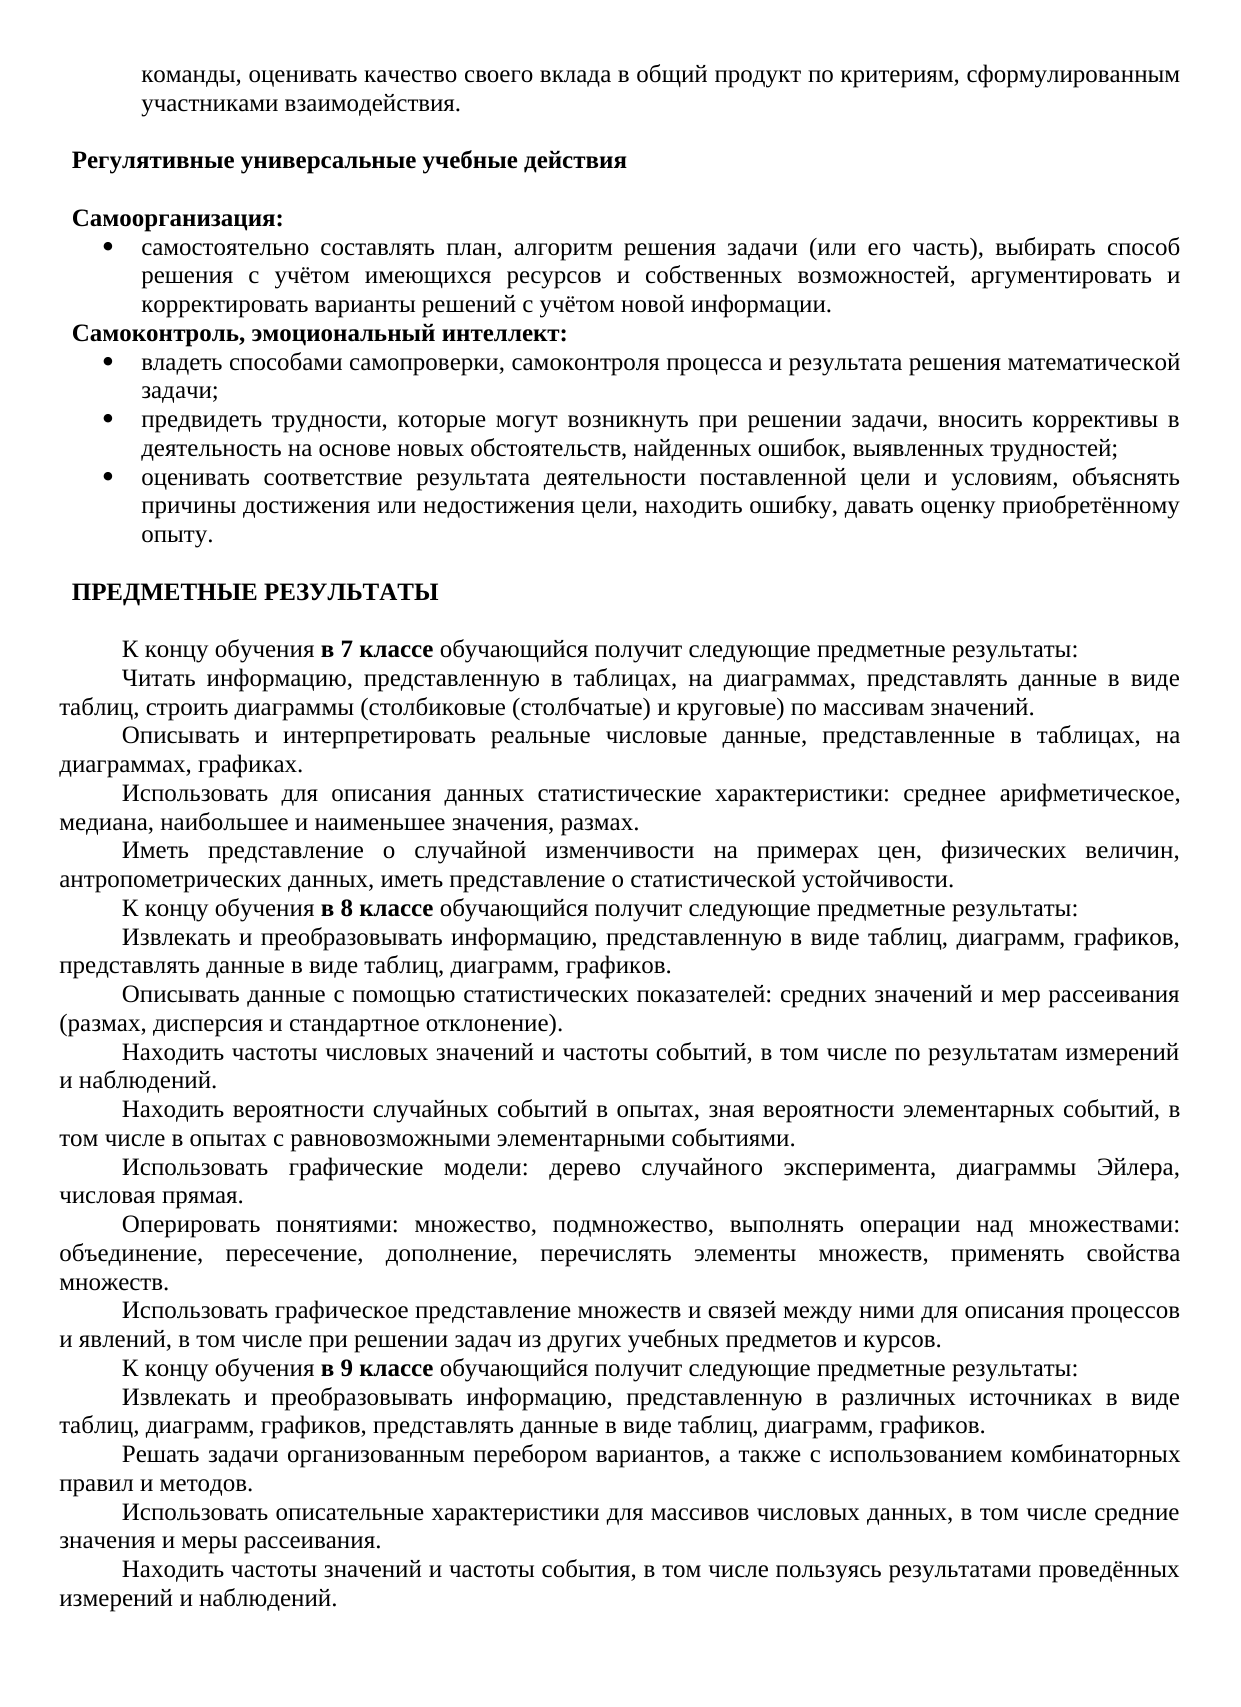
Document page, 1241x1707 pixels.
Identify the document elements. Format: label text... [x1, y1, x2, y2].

list оценивать соответствие результата деятельности поставленной цели и условиям, объяснять причины достижения или недостижения цели, находить ошибку, давать оценку приобретённому опыту. [103, 462, 1181, 548]
text Решать задачи организованным перебором вариантов, а также с использованием комбинаторных правил и методов. [59, 1439, 1181, 1497]
text К концу обучения в 9 классе обучающийся получит следующие предметные результаты: [59, 1353, 1181, 1382]
text Использовать графическое представление множеств и связей между ними для описания процессов и явлений, в том числе при решении задач из других учебных предметов и курсов. [59, 1295, 1181, 1353]
text ПРЕДМЕТНЫЕ РЕЗУЛЬТАТЫ [72, 577, 1181, 605]
text Оперировать понятиями: множество, подмножество, выполнять операции над множествами: объединение, пересечение, дополнение, перечислять элементы множеств, применять свойства множеств. [59, 1209, 1181, 1295]
text Описывать данные с помощью статистических показателей: средних значений и мер рассеивания (размах, дисперсия и стандартное отклонение). [59, 979, 1181, 1037]
text Самоорганизация: [72, 203, 1181, 232]
text Описывать и интерпретировать реальные числовые данные, представленные в таблицах, на диаграммах, графиках. [59, 720, 1181, 778]
list самостоятельно составлять план, алгоритм решения задачи (или его часть), выбирать способ решения с учётом имеющихся ресурсов и собственных возможностей, аргументировать и корректировать варианты решений с учётом новой информации. [103, 232, 1181, 318]
text Иметь представление о случайной изменчивости на примерах цен, физических величин, антропометрических данных, иметь представление о статистической устойчивости. [59, 835, 1181, 893]
text Использовать графические модели: дерево случайного эксперимента, диаграммы Эйлера, числовая прямая. [59, 1152, 1181, 1209]
text Регулятивные универсальные учебные действия [72, 145, 1181, 174]
list предвидеть трудности, которые могут возникнуть при решении задачи, вносить коррективы в деятельность на основе новых обстоятельств, найденных ошибок, выявленных трудностей; [103, 404, 1181, 462]
text Извлекать и преобразовывать информацию, представленную в виде таблиц, диаграмм, графиков, представлять данные в виде таблиц, диаграмм, графиков. [59, 922, 1181, 979]
text К концу обучения в 8 классе обучающийся получит следующие предметные результаты: [59, 893, 1181, 922]
text Находить частоты значений и частоты события, в том числе пользуясь результатами проведённых измерений и наблюдений. [59, 1554, 1181, 1612]
text К концу обучения в 7 классе обучающийся получит следующие предметные результаты: [59, 634, 1181, 663]
text Находить частоты числовых значений и частоты событий, в том числе по результатам измерений и наблюдений. [59, 1037, 1181, 1094]
text Извлекать и преобразовывать информацию, представленную в различных источниках в виде таблиц, диаграмм, графиков, представлять данные в виде таблиц, диаграмм, графиков. [59, 1382, 1181, 1439]
text Самоконтроль, эмоциональный интеллект: [72, 318, 1181, 347]
text Находить вероятности случайных событий в опытах, зная вероятности элементарных событий, в том числе в опытах с равновозможными элементарными событиями. [59, 1094, 1181, 1152]
list владеть способами самопроверки, самоконтроля процесса и результата решения математической задачи; [103, 347, 1181, 404]
text Читать информацию, представленную в таблицах, на диаграммах, представлять данные в виде таблиц, строить диаграммы (столбиковые (столбчатые) и круговые) по массивам значений. [59, 663, 1181, 720]
text Использовать описательные характеристики для массивов числовых данных, в том числе средние значения и меры рассеивания. [59, 1497, 1181, 1554]
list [103, 59, 1181, 117]
text Использовать для описания данных статистические характеристики: среднее арифметическое, медиана, наибольшее и наименьшее значения, размах. [59, 778, 1181, 835]
